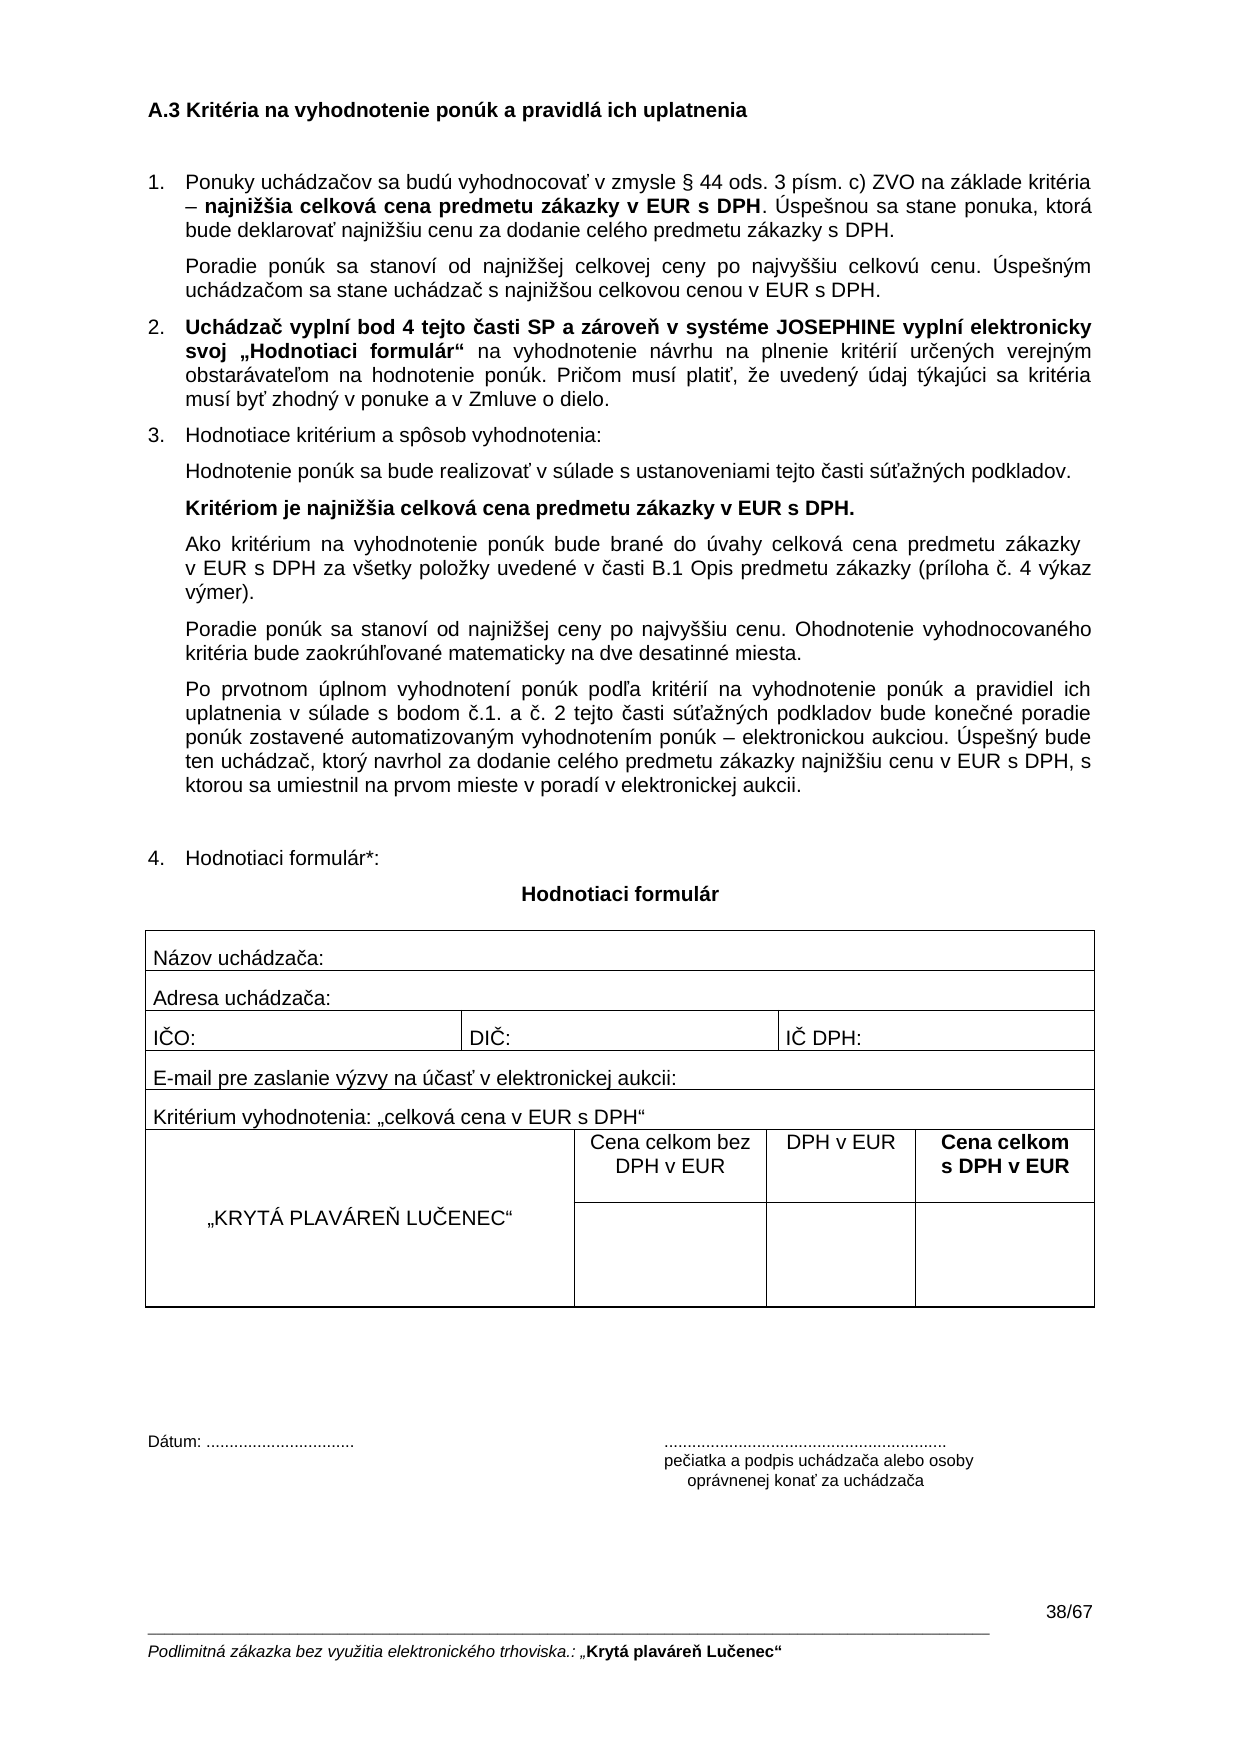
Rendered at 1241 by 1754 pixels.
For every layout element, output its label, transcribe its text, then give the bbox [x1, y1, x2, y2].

table_cell Adresa uchádzača: [146, 971, 1094, 1010]
table_cell IČO: [146, 1011, 461, 1049]
list Hodnotiaci formulár*: [148, 846, 1092, 870]
table_cell Cena celkom s DPH v EUR [916, 1130, 1094, 1202]
text Po prvotnom úplnom vyhodnotení ponúk podľa kritérií na vyhodnotenie ponúk a pravidiel ich uplatnenia v súlade s bodom č.1. a č. 2 tejto časti súťažných podkladov bude konečné poradie ponúk zostavené automatizovaným vyhodnotením ponúk – elektronickou aukciou. Úspešný bude ten uchádzač, ktorý navrhol za dodanie celého predmetu zákazky najnižšiu cenu v EUR s DPH, s ktorou sa umiestnil na prvom mieste v poradí v elektronickej aukcii. [185, 677, 1092, 797]
list Ponuky uchádzačov sa budú vyhodnocovať v zmysle § 44 ods. 3 písm. c) ZVO na základe kritéria – najnižšia celková cena predmetu zákazky v EUR s DPH. Úspešnou sa stane ponuka, ktorá bude deklarovať najnižšiu cenu za dodanie celého predmetu zákazky s DPH. [148, 170, 1092, 242]
text Kritériom je najnižšia celková cena predmetu zákazky v EUR s DPH. [185, 496, 1092, 520]
table_cell [767, 1203, 915, 1306]
text pečiatka a podpis uchádzača alebo osoby [148, 1451, 1092, 1470]
table_cell IČ DPH: [779, 1011, 1094, 1049]
table_cell Cena celkom bez DPH v EUR [575, 1130, 766, 1202]
table_cell DPH v EUR [767, 1130, 915, 1202]
text Poradie ponúk sa stanoví od najnižšej celkovej ceny po najvyššiu celkovú cenu. Úspešným uchádzačom sa stane uchádzač s najnižšou celkovou cenou v EUR s DPH. [185, 254, 1092, 302]
text Hodnotenie ponúk sa bude realizovať v súlade s ustanoveniami tejto časti súťažných podkladov. [185, 459, 1092, 483]
table_cell „Krytá plaváreň Lučenec“ [146, 1130, 574, 1306]
table_cell E-mail pre zaslanie výzvy na účasť v elektronickej aukcii: [146, 1051, 1094, 1089]
list Uchádzač vyplní bod 4 tejto časti SP a zároveň v systéme JOSEPHINE vyplní elektronicky svoj „Hodnotiaci formulár“ na vyhodnotenie návrhu na plnenie kritérií určených verejným obstarávateľom na hodnotenie ponúk. Pričom musí platiť, že uvedený údaj týkajúci sa kritéria musí byť zhodný v ponuke a v Zmluve o dielo. [148, 314, 1092, 410]
text oprávnenej konať za uchádzača [148, 1470, 1092, 1489]
text Hodnotiaci formulár [148, 882, 1092, 906]
table_header Názov uchádzača: [146, 931, 1094, 970]
text Ako kritérium na vyhodnotenie ponúk bude brané do úvahy celková cena predmetu zákazky v EUR s DPH za všetky položky uvedené v časti B.1 Opis predmetu zákazky (príloha č. 4 výkaz výmer). [185, 532, 1092, 604]
text A.3 Kritéria na vyhodnotenie ponúk a pravidlá ich uplatnenia [148, 98, 1092, 122]
table_cell DIČ: [462, 1011, 778, 1049]
list Hodnotiace kritérium a spôsob vyhodnotenia: [148, 423, 1092, 447]
table_cell [916, 1203, 1094, 1306]
text Poradie ponúk sa stanoví od najnižšej ceny po najvyššiu cenu. Ohodnotenie vyhodnocovaného kritéria bude zaokrúhľované matematicky na dve desatinné miesta. [185, 617, 1092, 664]
text Dátum: ................................ ............................................................. [148, 1432, 1092, 1451]
table_cell [575, 1203, 766, 1306]
table_cell Kritérium vyhodnotenia: „celková cena v EUR s DPH“ [146, 1090, 1094, 1129]
